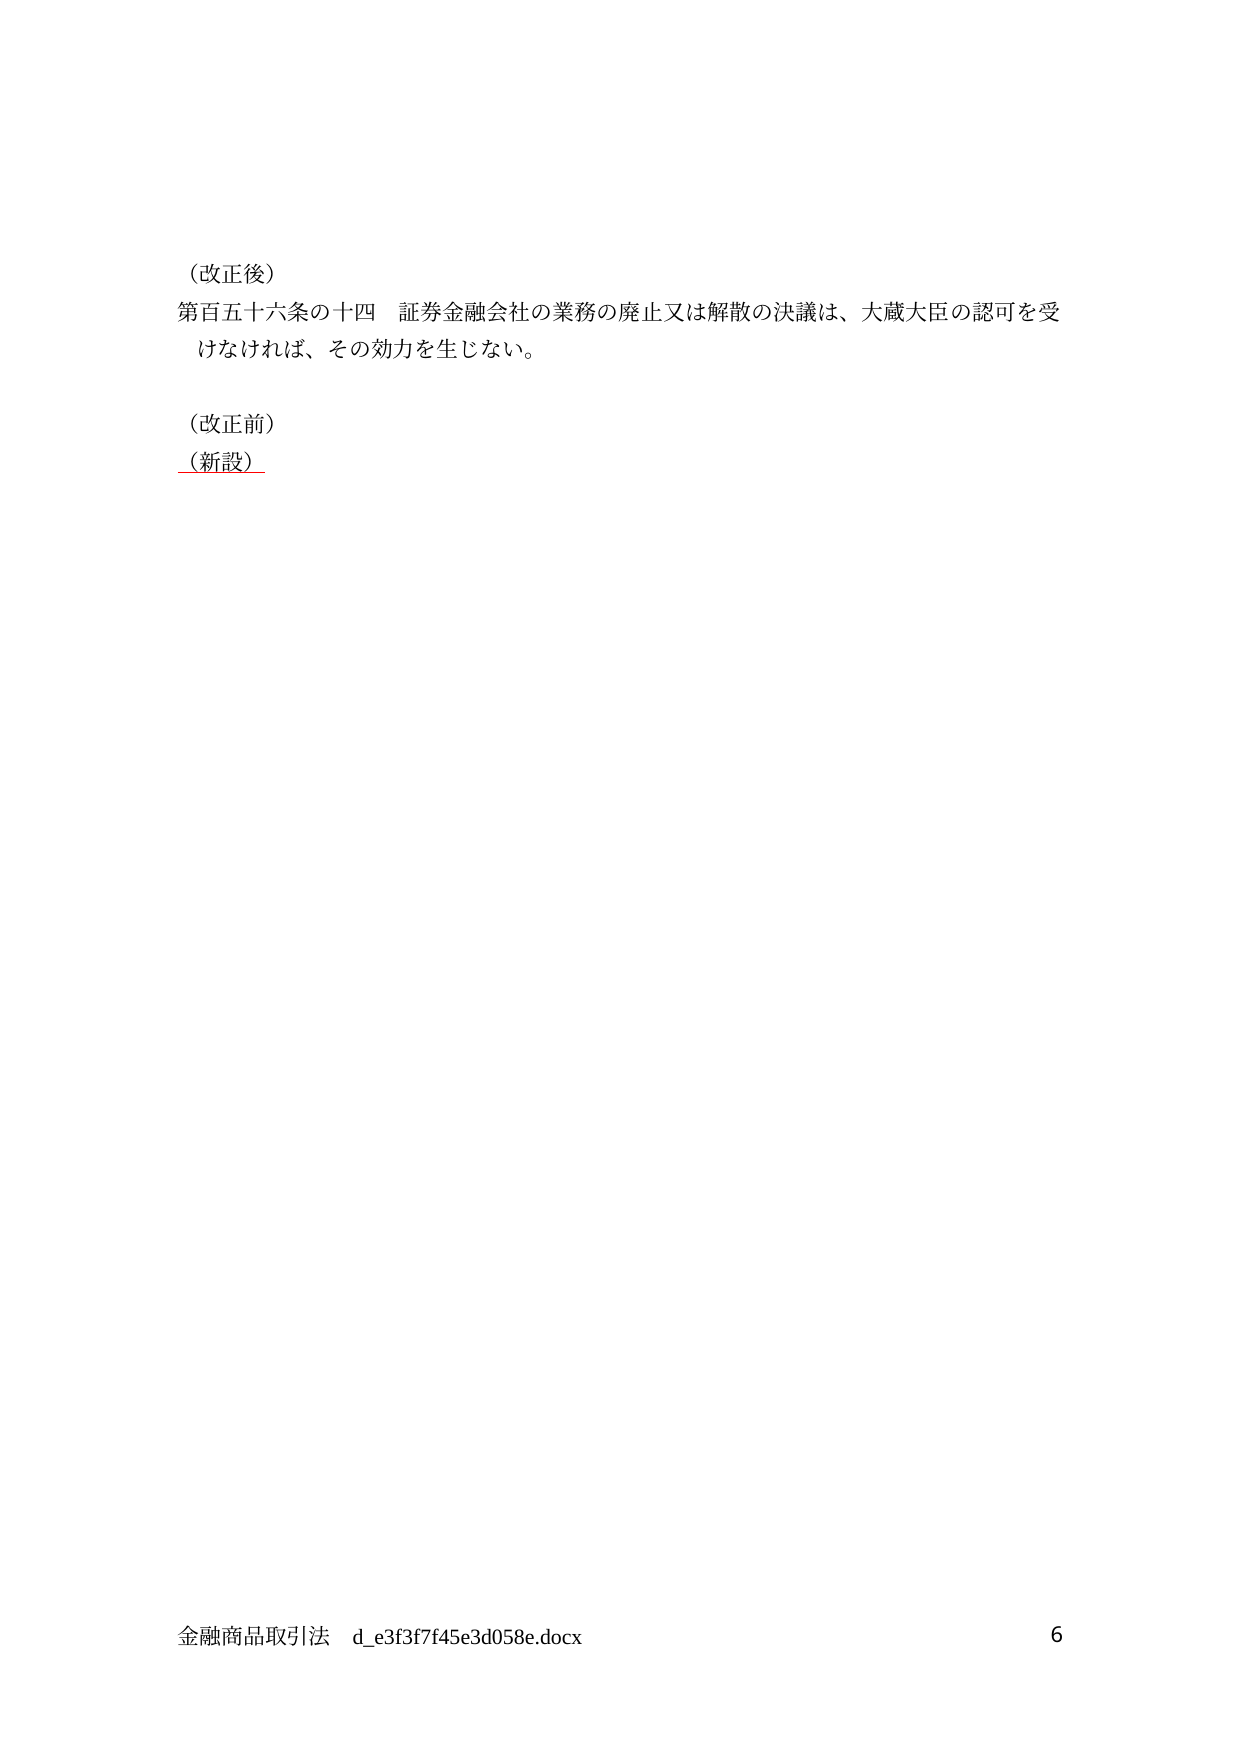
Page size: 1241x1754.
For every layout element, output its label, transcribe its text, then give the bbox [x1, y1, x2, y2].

text （新設） [177, 442, 1063, 479]
text 第百五十六条の十四 証券金融会社の業務の廃止又は解散の決議は、大蔵大臣の認可を受けなければ、その効力を生じない。 [177, 292, 1063, 367]
text （改正後） [177, 254, 1063, 292]
text （改正前） [177, 404, 1063, 442]
